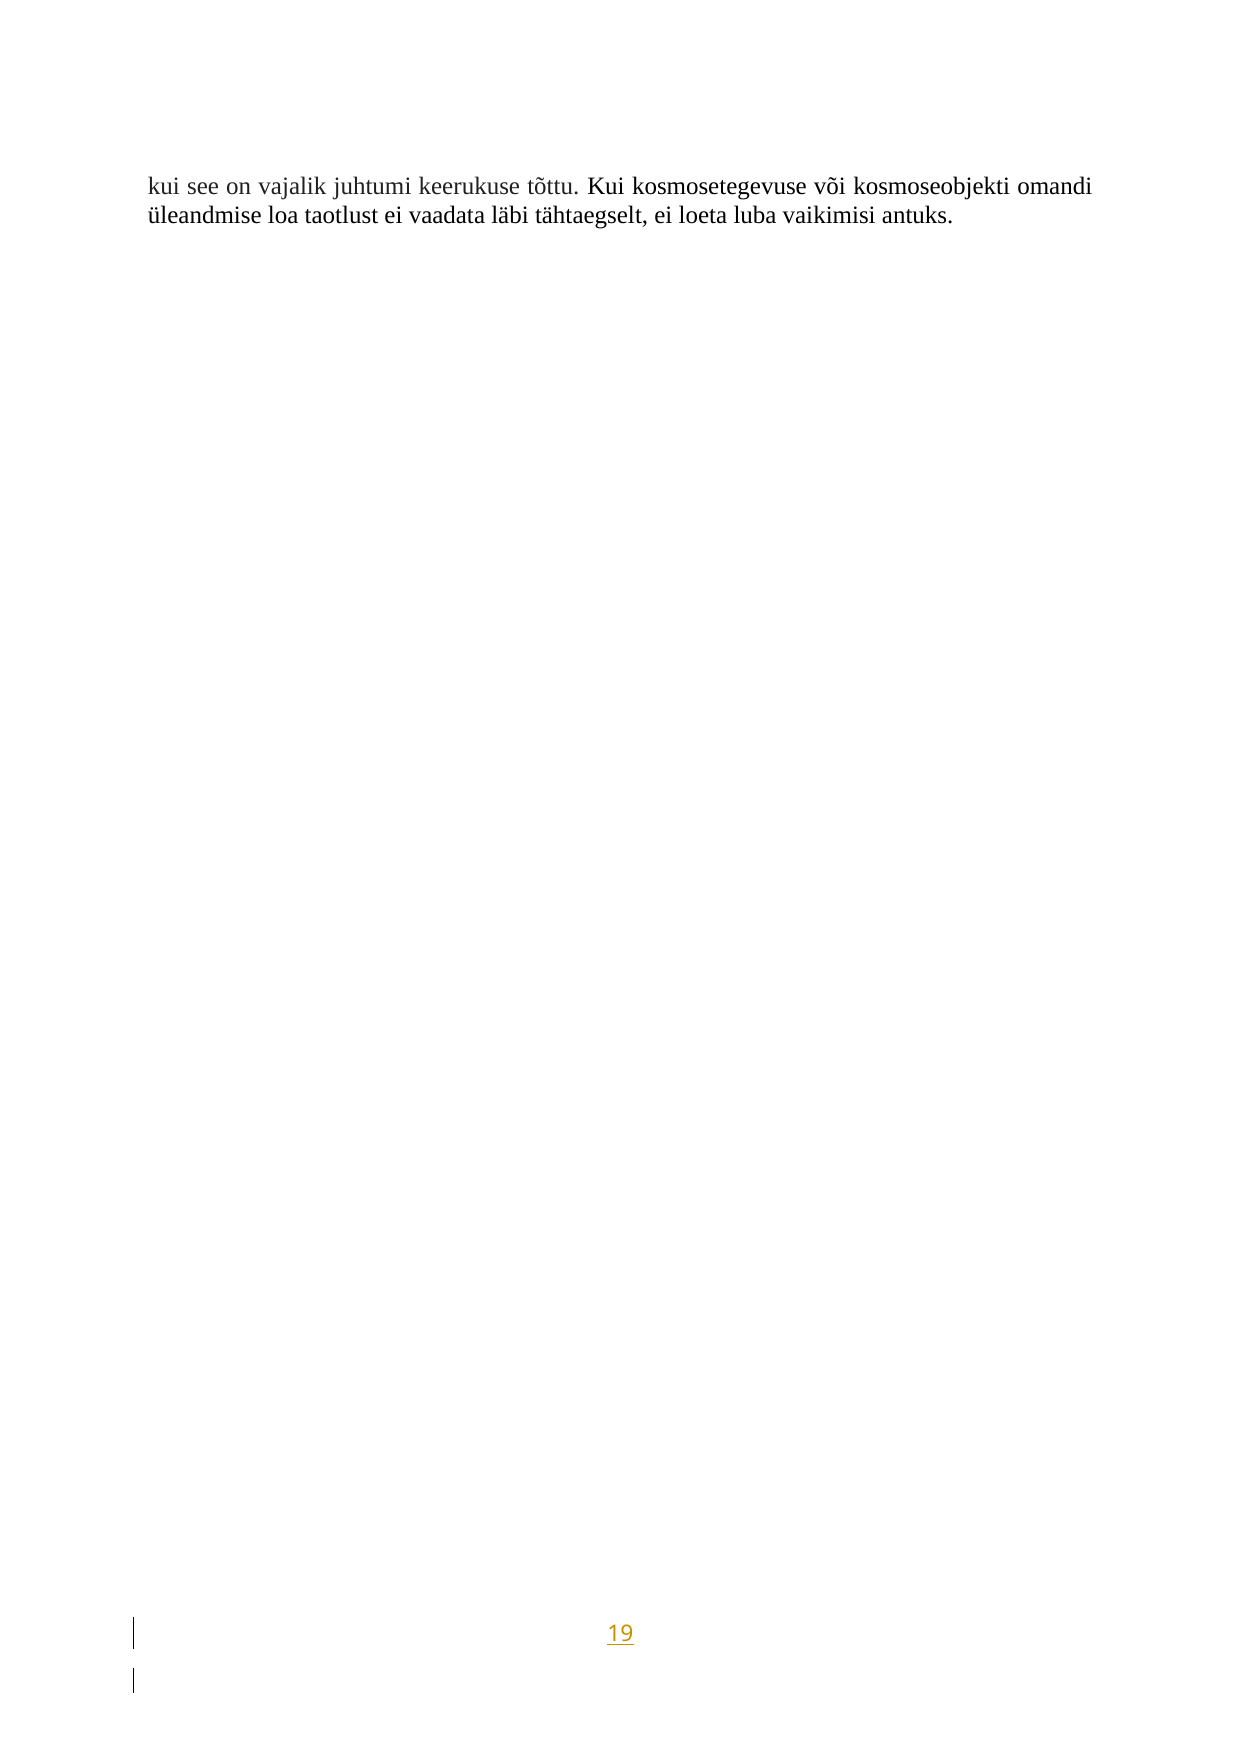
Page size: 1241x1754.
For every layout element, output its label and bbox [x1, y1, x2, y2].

text [148, 171, 1093, 229]
